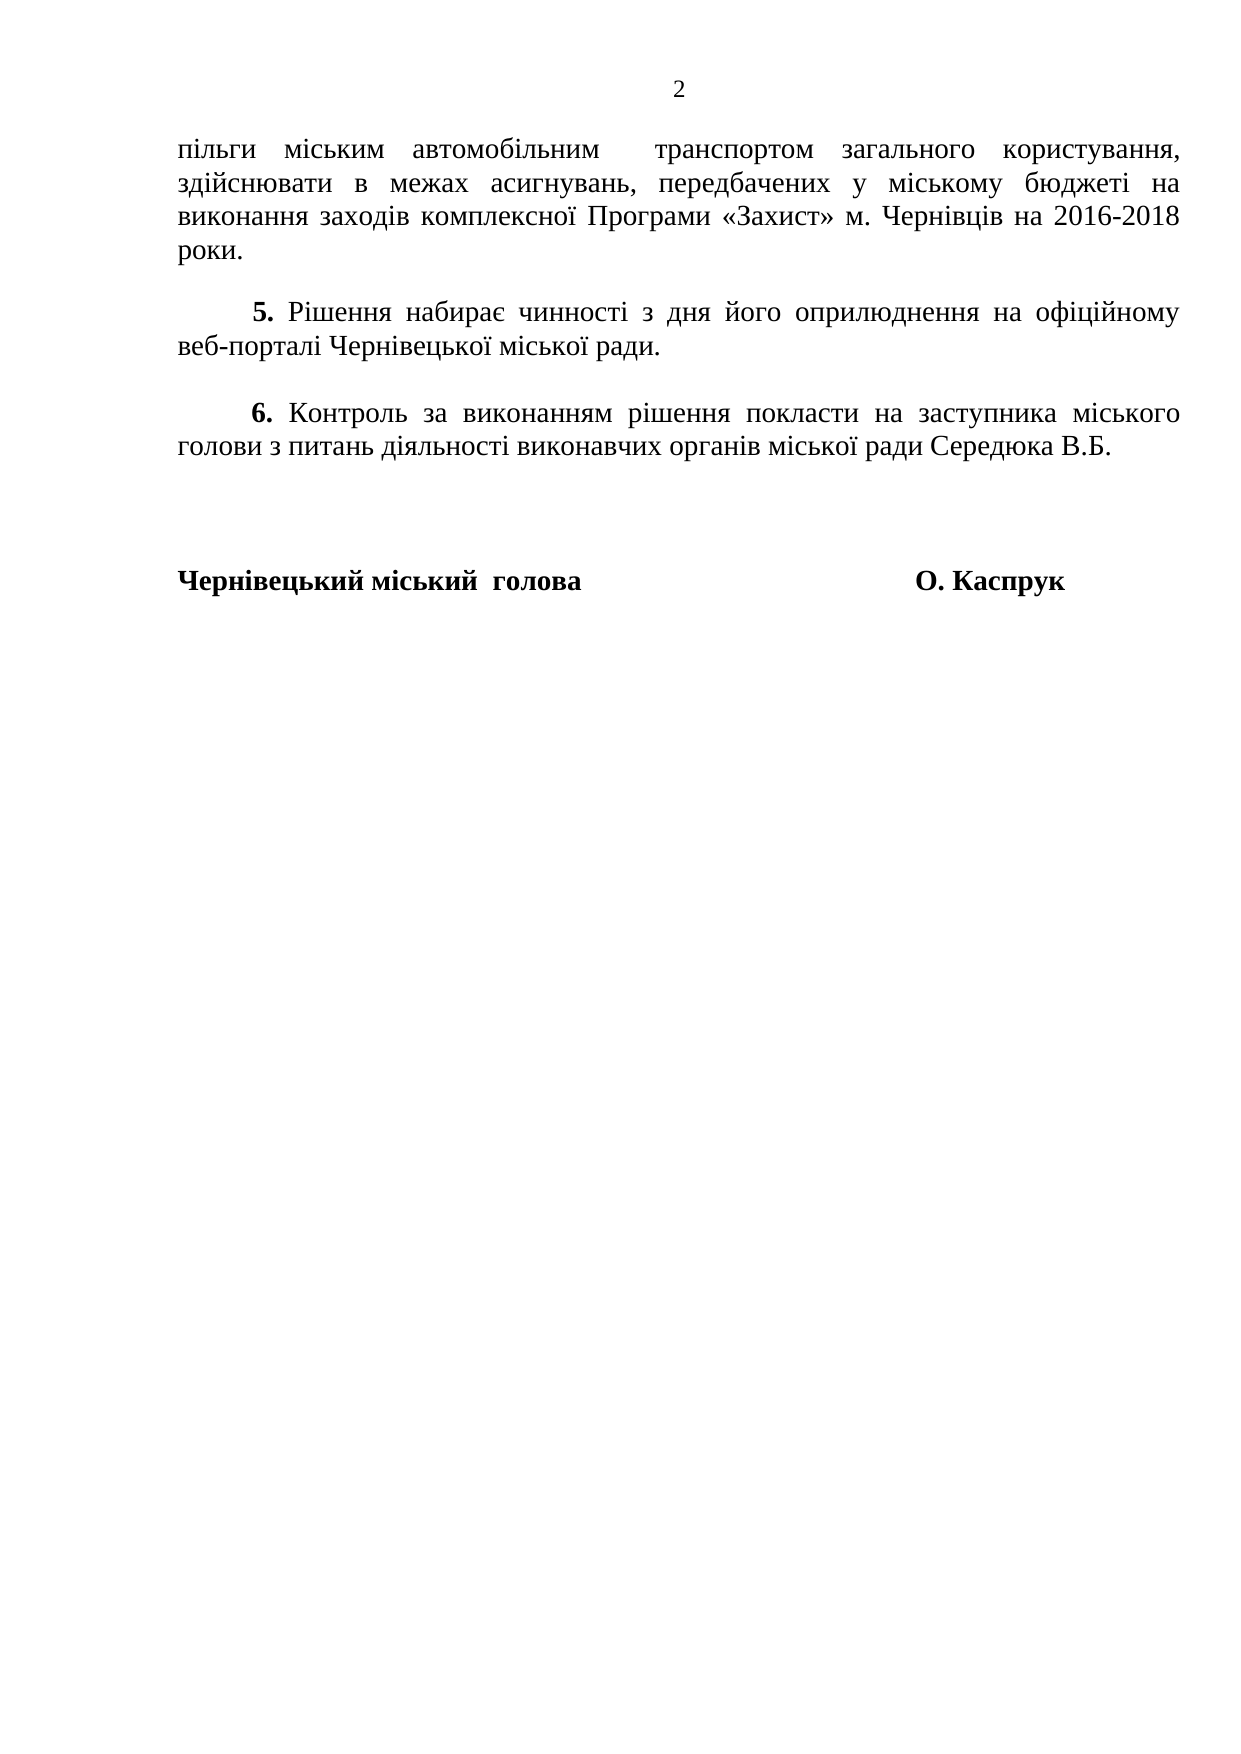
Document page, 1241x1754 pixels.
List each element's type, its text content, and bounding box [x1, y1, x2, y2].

text 5. Рішення набирає чинності з дня його оприлюднення на офіційному веб-порталі Чернівецької міської ради. [177, 294, 1181, 361]
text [177, 131, 1181, 266]
text Чернівецький міський голова О. [177, 563, 1181, 596]
text 6. Контроль за виконанням рішення покласти на заступника міського голови з питань діяльності виконавчих органів міської ради Середюка В.Б. [177, 395, 1181, 462]
